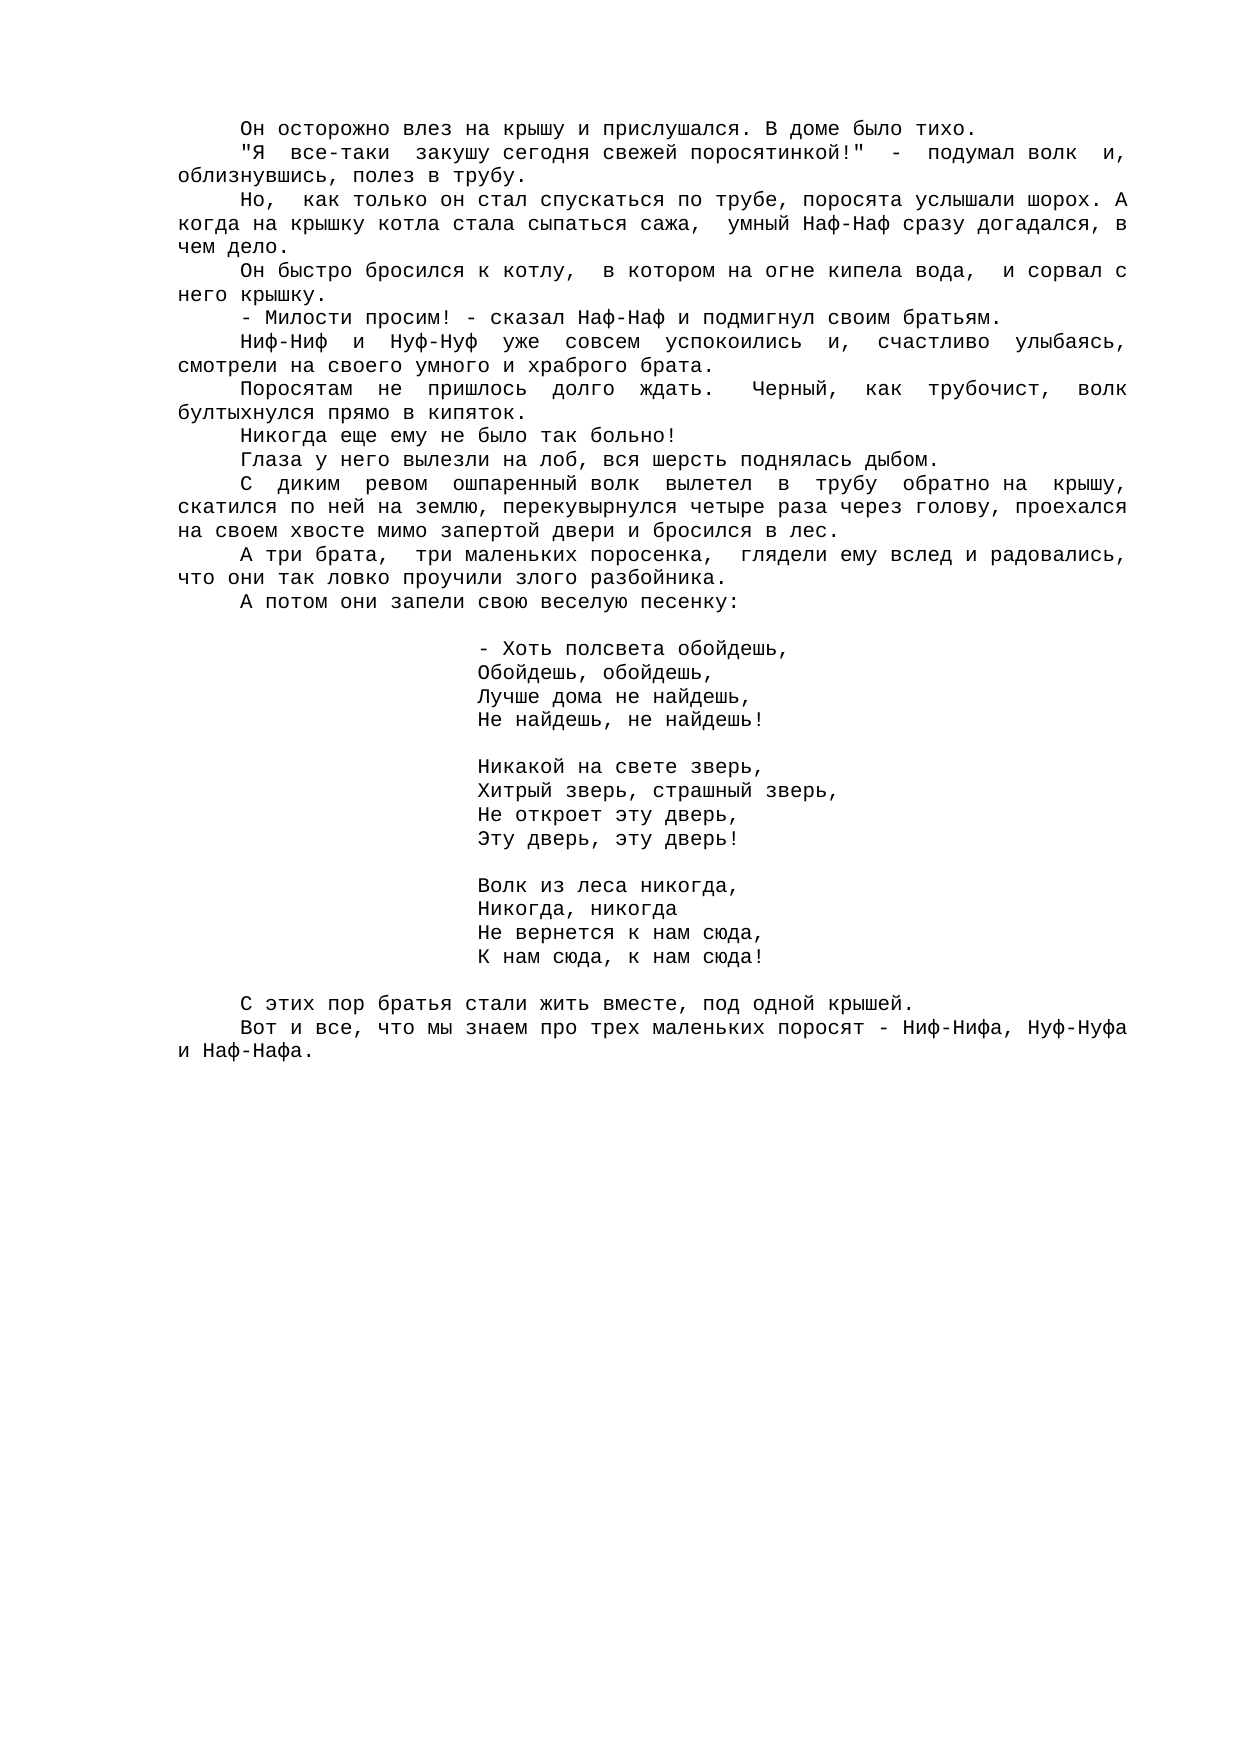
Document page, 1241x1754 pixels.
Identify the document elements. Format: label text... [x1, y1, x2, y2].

text Обойдешь, обойдешь, [177, 662, 1152, 686]
text "Я все-таки закушу сегодня свежей поросятинкой!" - подумал волк и, [177, 142, 1152, 165]
text бултыхнулся прямо в кипяток. [177, 402, 1152, 426]
text А три брата, три маленьких поросенка, глядели ему вслед и радовались, [177, 544, 1152, 567]
text скатился по ней на землю, перекувырнулся четыре раза через голову, проехался [177, 496, 1152, 520]
text Он осторожно влез на крышу и прислушался. В доме было тихо. [177, 118, 1152, 142]
text Не вернется к нам сюда, [177, 922, 1152, 946]
text С этих пор братья стали жить вместе, под одной крышей. [177, 993, 1152, 1017]
text Лучше дома не найдешь, [177, 686, 1152, 709]
text Хитрый зверь, страшный зверь, [177, 780, 1152, 804]
text и Наф-Нафа. [177, 1040, 1152, 1064]
text А потом они запели свою веселую песенку: [177, 591, 1152, 615]
text Поросятам не пришлось долго ждать. Черный, как трубочист, волк [177, 378, 1152, 402]
text облизнувшись, полез в трубу. [177, 165, 1152, 189]
text - Хоть полсвета обойдешь, [177, 638, 1152, 662]
text что они так ловко проучили злого разбойника. [177, 567, 1152, 591]
text на своем хвосте мимо запертой двери и бросился в лес. [177, 520, 1152, 544]
text Не откроет эту дверь, [177, 804, 1152, 827]
text Никакой на свете зверь, [177, 757, 1152, 780]
text С диким ревом ошпаренный волк вылетел в трубу обратно на крышу, [177, 473, 1152, 496]
text К нам сюда, к нам сюда! [177, 946, 1152, 969]
text Не найдешь, не найдешь! [177, 709, 1152, 733]
text Никогда еще ему не было так больно! [177, 426, 1152, 449]
text него крышку. [177, 284, 1152, 307]
text Никогда, никогда [177, 898, 1152, 922]
text - Милости просим! - сказал Наф-Наф и подмигнул своим братьям. [177, 307, 1152, 331]
text Глаза у него вылезли на лоб, вся шерсть поднялась дыбом. [177, 449, 1152, 473]
text Ниф-Ниф и Нуф-Нуф уже совсем успокоились и, счастливо улыбаясь, [177, 331, 1152, 354]
text Эту дверь, эту дверь! [177, 827, 1152, 851]
text смотрели на своего умного и храброго брата. [177, 354, 1152, 378]
text Вот и все, что мы знаем про трех маленьких поросят - Ниф-Нифа, Нуф-Нуфа [177, 1017, 1152, 1040]
text Он быстро бросился к котлу, в котором на огне кипела вода, и сорвал с [177, 260, 1152, 284]
text Но, как только он стал спускаться по трубе, поросята услышали шорох. А [177, 189, 1152, 213]
text когда на крышку котла стала сыпаться сажа, умный Наф-Наф сразу догадался, в [177, 213, 1152, 236]
text чем дело. [177, 236, 1152, 260]
text Волк из леса никогда, [177, 875, 1152, 898]
